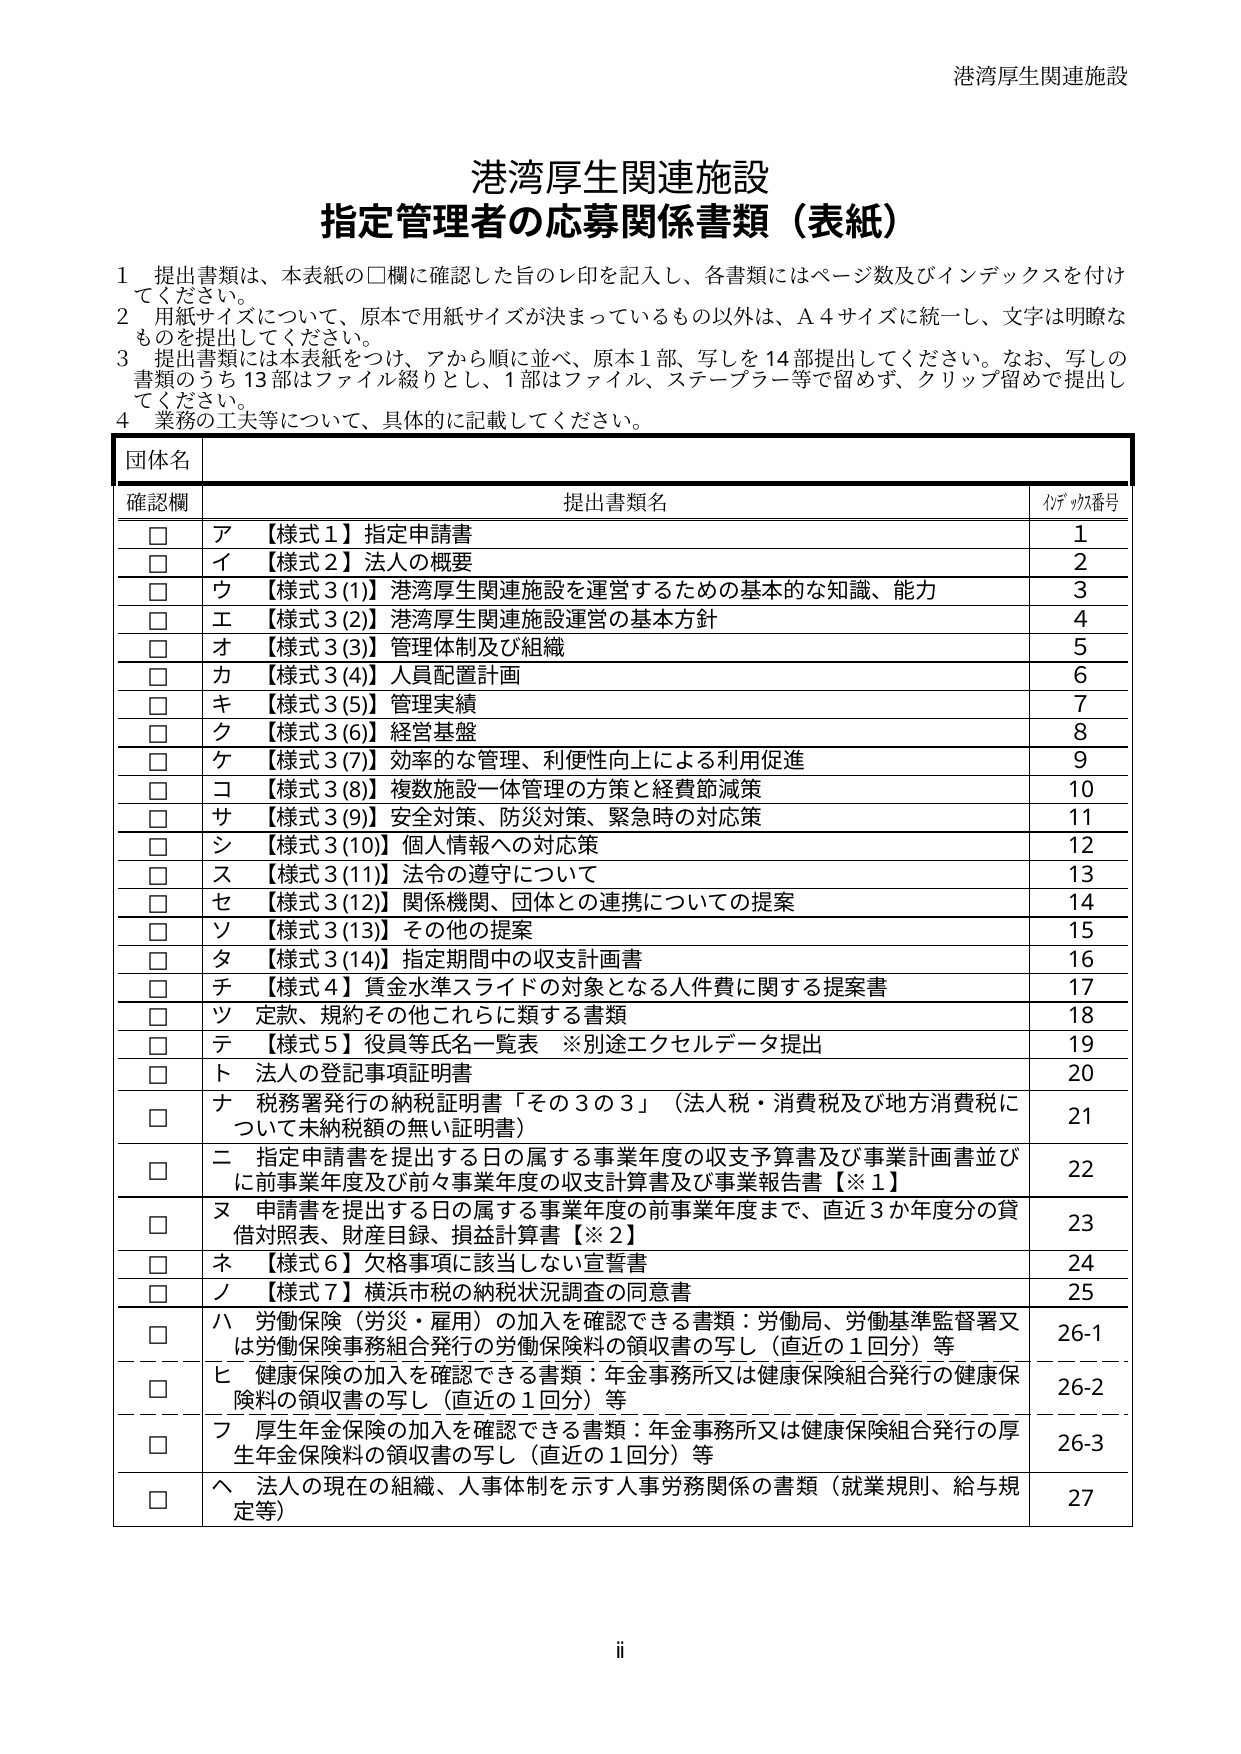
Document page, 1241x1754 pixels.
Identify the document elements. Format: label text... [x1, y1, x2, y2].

table_cell テ 【様式５】役員等氏名一覧表 ※別途エクセルデータ提出 [203, 1031, 1029, 1058]
table_cell 12 [1030, 831, 1132, 860]
table_cell 24 [1030, 1250, 1132, 1278]
table_cell □ [114, 746, 202, 775]
table_cell ス 【様式３(11)】法令の遵守について [203, 861, 1029, 888]
table_cell フ 厚生年金保険の加入を確認できる書類：年金事務所又は健康保険組合発行の厚生年金保険料の領収書の写し（直近の１回分）等 [203, 1414, 1029, 1472]
table_cell 26-2 [1030, 1361, 1132, 1414]
table_cell ウ 【様式３(1)】港湾厚生関連施設を運営するための基本的な知識、能力 [203, 578, 1029, 605]
table_cell □ [114, 1196, 202, 1250]
text ３ 提出書類には本表紙をつけ、アから順に並べ、原本１部、写しを14部提出してください。なお、写しの書類のうち13部はファイル綴りとし、1部はファイル、ステープラー等で留めず、クリップ留めで提出してください。 [112, 350, 1128, 412]
table_cell ク 【様式３(6)】経営基盤 [203, 719, 1029, 746]
table_cell 19 [1030, 1030, 1132, 1058]
table_cell シ 【様式３(10)】個人情報への対応策 [203, 833, 1029, 860]
table_cell □ [114, 916, 202, 945]
table_cell □ [114, 1361, 202, 1414]
table_cell ネ 【様式６】欠格事項に該当しない宣誓書 [203, 1251, 1029, 1278]
table_cell タ 【様式３(14)】指定期間中の収支計画書 [203, 946, 1029, 973]
table_cell 21 [1030, 1090, 1132, 1143]
table_cell 16 [1030, 945, 1132, 973]
table_cell ３ [1030, 576, 1132, 605]
table_cell ４ [1030, 605, 1132, 633]
table_cell □ [114, 605, 202, 633]
table_cell キ 【様式３(5)】管理実績 [203, 691, 1029, 718]
table_cell □ [114, 1090, 202, 1143]
table_cell エ 【様式３(2)】港湾厚生関連施設運営の基本方針 [203, 606, 1029, 633]
table_cell オ 【様式３(3)】管理体制及び組織 [203, 634, 1029, 661]
text １ 提出書類は、本表紙の□欄に確認した旨のレ印を記入し、各書類にはページ数及びインデックスを付けてください。 [112, 266, 1128, 308]
table_cell 11 [1030, 803, 1132, 831]
table_cell □ [114, 1472, 202, 1526]
table_cell 25 [1030, 1278, 1132, 1306]
table_cell □ [114, 690, 202, 718]
table_cell ヘ 法人の現在の組織、人事体制を示す人事労務関係の書類（就業規則、給与規定等） [203, 1473, 1029, 1526]
text ４ 業務の工夫等について、具体的に記載してください。 [112, 412, 1128, 433]
table_cell □ [114, 1030, 202, 1058]
table_cell 10 [1030, 775, 1132, 803]
text ２ 用紙サイズについて、原本で用紙サイズが決まっているもの以外は、Ａ４サイズに統一し、文字は明瞭なものを提出してください。 [112, 308, 1128, 350]
table_cell ナ 税務署発行の納税証明書「その３の３」（法人税・消費税及び地方消費税について未納税額の無い証明書） [203, 1091, 1029, 1143]
table_cell ７ [1030, 690, 1132, 718]
table_cell □ [114, 548, 202, 576]
table_cell １ [1030, 518, 1132, 548]
table_cell ５ [1030, 633, 1132, 661]
table_cell 13 [1030, 860, 1132, 888]
table_cell 15 [1030, 916, 1132, 945]
table_cell □ [114, 576, 202, 605]
table_cell ケ 【様式３(7)】効率的な管理、利便性向上による利用促進 [203, 748, 1029, 775]
table_cell ｲﾝﾃﾞｯｸｽ番号 [1030, 481, 1132, 518]
table_cell 26-3 [1030, 1414, 1132, 1472]
table_cell ツ 定款、規約その他これらに類する書類 [203, 1003, 1029, 1030]
table_cell □ [114, 973, 202, 1001]
table_cell □ [114, 661, 202, 690]
table_cell □ [114, 831, 202, 860]
text 港湾厚生関連施設 [112, 148, 1128, 202]
table_cell コ 【様式３(8)】複数施設一体管理の方策と経費節減策 [203, 776, 1029, 803]
table_cell ト 法人の登記事項証明書 [203, 1059, 1029, 1090]
table_cell □ [114, 945, 202, 973]
table_cell □ [114, 1001, 202, 1030]
table_cell □ [114, 518, 202, 548]
table_cell サ 【様式３(9)】安全対策、防災対策、緊急時の対応策 [203, 804, 1029, 831]
table_cell □ [114, 1278, 202, 1306]
table_cell ア 【様式１】指定申請書 [203, 521, 1029, 548]
table_cell □ [114, 860, 202, 888]
table_cell 23 [1030, 1196, 1132, 1250]
table_cell □ [114, 1058, 202, 1090]
table_cell ノ 【様式７】横浜市税の納税状況調査の同意書 [203, 1279, 1029, 1306]
table_cell 確認欄 [114, 481, 202, 518]
table_cell ８ [1030, 718, 1132, 746]
table_cell 26-1 [1030, 1306, 1132, 1361]
table_cell 20 [1030, 1058, 1132, 1090]
table_cell 27 [1030, 1472, 1132, 1526]
table_cell ヒ 健康保険の加入を確認できる書類：年金事務所又は健康保険組合発行の健康保険料の領収書の写し（直近の１回分）等 [203, 1361, 1029, 1414]
table_cell 17 [1030, 973, 1132, 1001]
table_cell ９ [1030, 746, 1132, 775]
table_cell □ [114, 775, 202, 803]
table_cell ニ 指定申請書を提出する日の属する事業年度の収支予算書及び事業計画書並びに前事業年度及び前々事業年度の収支計算書及び事業報告書【※１】 [203, 1144, 1029, 1196]
table_cell □ [114, 1306, 202, 1361]
table_cell カ 【様式３(4)】人員配置計画 [203, 663, 1029, 690]
table_cell ヌ 申請書を提出する日の属する事業年度の前事業年度まで、直近３か年度分の貸借対照表、財産目録、損益計算書【※２】 [203, 1198, 1029, 1250]
table_cell □ [114, 1414, 202, 1472]
table_cell イ 【様式２】法人の概要 [203, 549, 1029, 576]
table_cell 18 [1030, 1001, 1132, 1030]
table_cell □ [114, 888, 202, 916]
table_cell 提出書類名 [203, 486, 1029, 518]
text 指定管理者の応募関係書類（表紙） [112, 202, 1128, 244]
table_cell ６ [1030, 661, 1132, 690]
table_cell ハ 労働保険（労災・雇用）の加入を確認できる書類：労働局、労働基準監督署又は労働保険事務組合発行の労働保険料の領収書の写し（直近の１回分）等 [203, 1308, 1029, 1361]
table_cell □ [114, 1250, 202, 1278]
table_cell ソ 【様式３(13)】その他の提案 [203, 918, 1029, 945]
table_cell 22 [1030, 1143, 1132, 1196]
table_cell ２ [1030, 548, 1132, 576]
table_cell チ 【様式４】賃金水準スライドの対象となる人件費に関する提案書 [203, 974, 1029, 1001]
table_cell □ [114, 718, 202, 746]
table_header [203, 438, 1130, 481]
table_header 団体名 [116, 438, 202, 481]
table_cell セ 【様式３(12)】関係機関、団体との連携についての提案 [203, 889, 1029, 916]
table_cell 14 [1030, 888, 1132, 916]
table_cell □ [114, 633, 202, 661]
table_cell □ [114, 1143, 202, 1196]
table_cell □ [114, 803, 202, 831]
